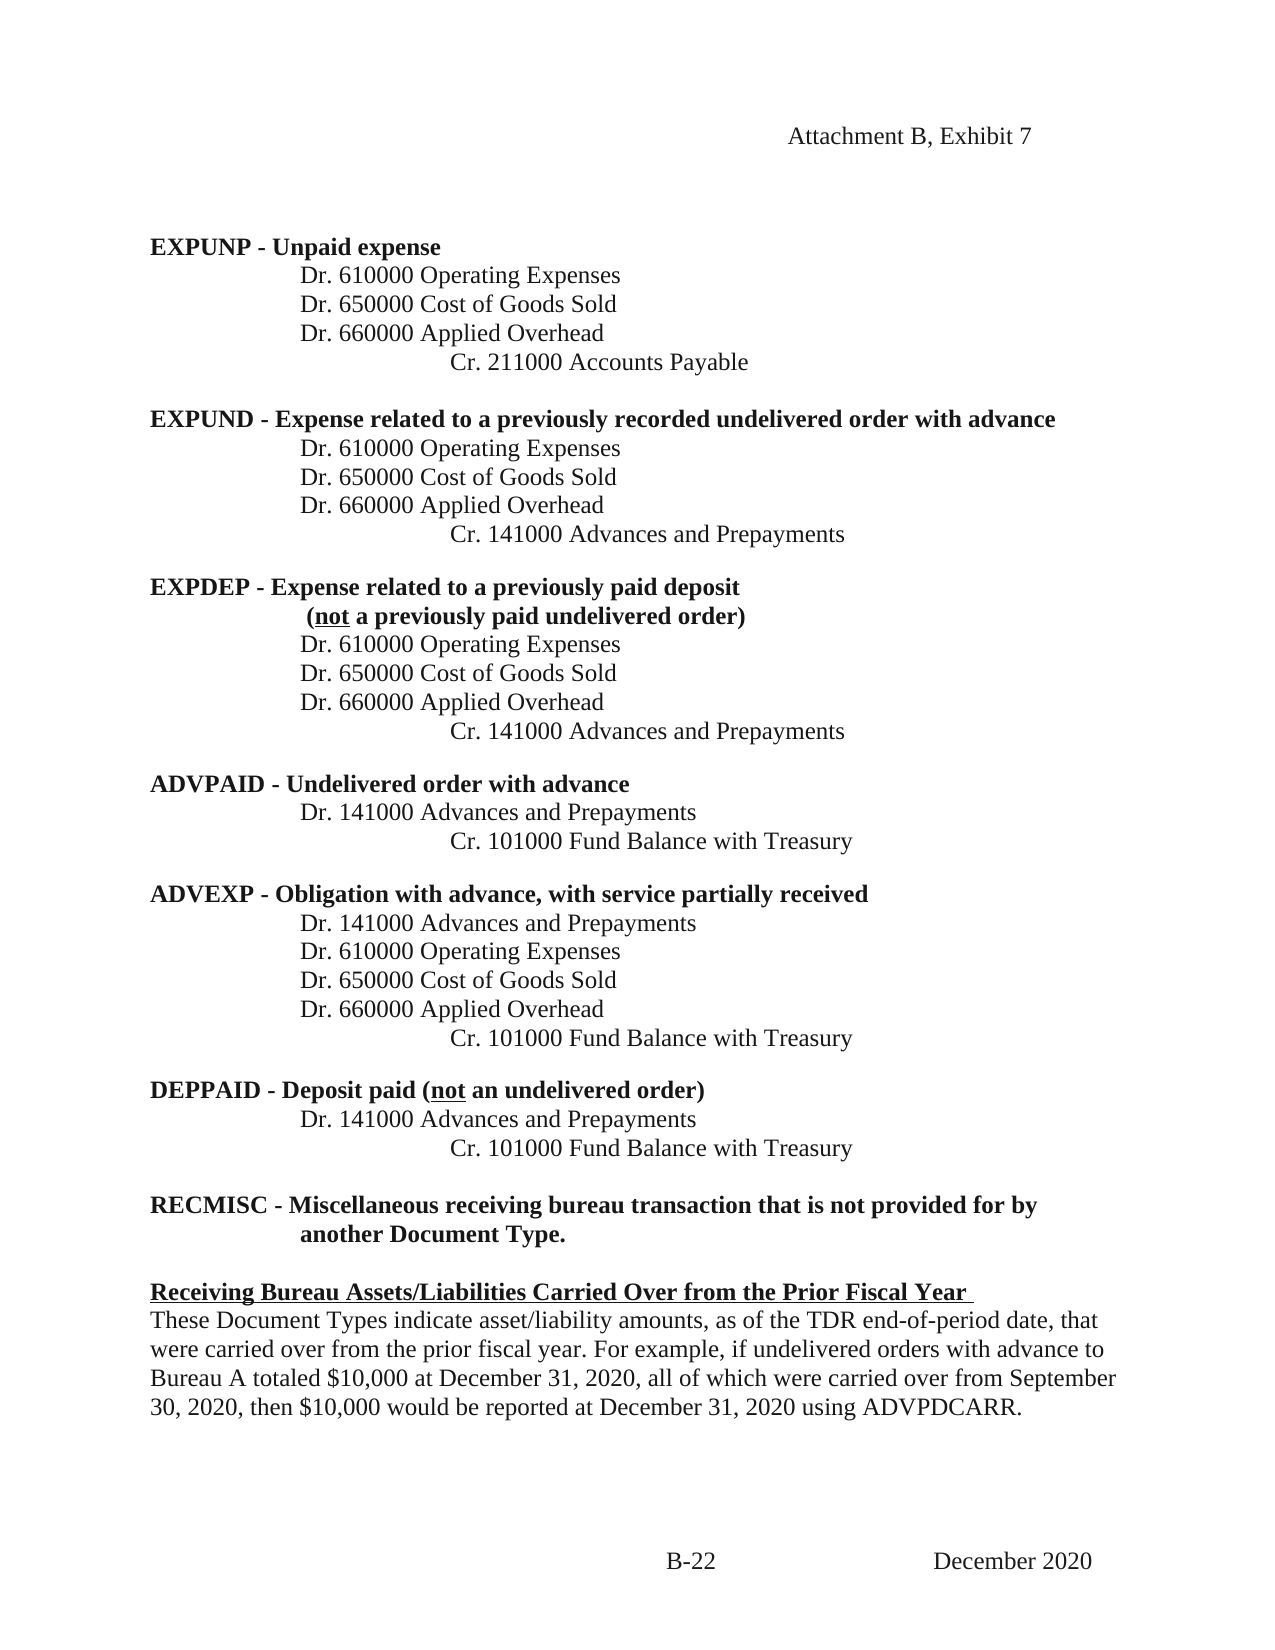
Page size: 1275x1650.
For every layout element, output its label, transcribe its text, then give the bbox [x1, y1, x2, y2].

text These Document Types indicate asset/liability amounts, as of the TDR end-of-period date, that were carried over from the prior fiscal year. For example, if undelivered orders with advance to Bureau A totaled $10,000 at December 31, 2020, all of which were carried over from September 30, 2020, then $10,000 would be reported at December 31, 2020 using ADVPDCARR. [150, 1306, 1125, 1421]
text Receiving Bureau Assets/Liabilities Carried Over from the Prior Fiscal Year [150, 1277, 1125, 1306]
text Dr. 141000 Advances and Prepayments [225, 908, 1125, 936]
text Dr. 660000 Applied Overhead [225, 687, 1125, 716]
text Cr. 101000 Fund Balance with Treasury [150, 1133, 1125, 1162]
text (not a previously paid undelivered order) [253, 601, 1125, 629]
text Dr. 650000 Cost of Goods Sold [225, 289, 1125, 318]
text EXPUNP - Unpaid expense [150, 232, 1125, 261]
text Dr. 660000 Applied Overhead [225, 491, 1125, 519]
text Dr. 141000 Advances and Prepayments [262, 797, 1125, 826]
text Cr. 141000 Advances and Prepayments [150, 716, 1125, 744]
text Dr. 610000 Operating Expenses [150, 433, 1125, 462]
text Dr. 650000 Cost of Goods Sold [225, 658, 1125, 687]
text ADVPAID - Undelivered order with advance [150, 769, 1125, 797]
text Dr. 650000 Cost of Goods Sold [225, 462, 1125, 491]
text Dr. 610000 Operating Expenses [225, 629, 1125, 658]
text RECMISC - Miscellaneous receiving bureau transaction that is not provided for by another Document Type. [150, 1191, 1125, 1248]
text Cr. 141000 Advances and Prepayments [150, 519, 1125, 548]
text Cr. 101000 Fund Balance with Treasury [150, 1023, 1125, 1051]
text EXPDEP - Expense related to a previously paid deposit [150, 572, 1125, 601]
text Dr. 660000 Applied Overhead [225, 994, 1125, 1023]
text EXPUND - Expense related to a previously recorded undelivered order with advance [150, 404, 1125, 433]
text Dr. 650000 Cost of Goods Sold [225, 965, 1125, 994]
text Dr. 610000 Operating Expenses [225, 936, 1125, 965]
text ADVEXP - Obligation with advance, with service partially received [150, 879, 1125, 908]
text Dr. 141000 Advances and Prepayments [225, 1104, 1125, 1133]
text Cr. 101000 Fund Balance with Treasury [150, 826, 1125, 855]
text Cr. 211000 Accounts Payable [150, 347, 1125, 376]
text Dr. 610000 Operating Expenses [225, 261, 1125, 289]
text Dr. 660000 Applied Overhead [225, 318, 1125, 347]
text DEPPAID - Deposit paid (not an undelivered order) [150, 1076, 1125, 1104]
